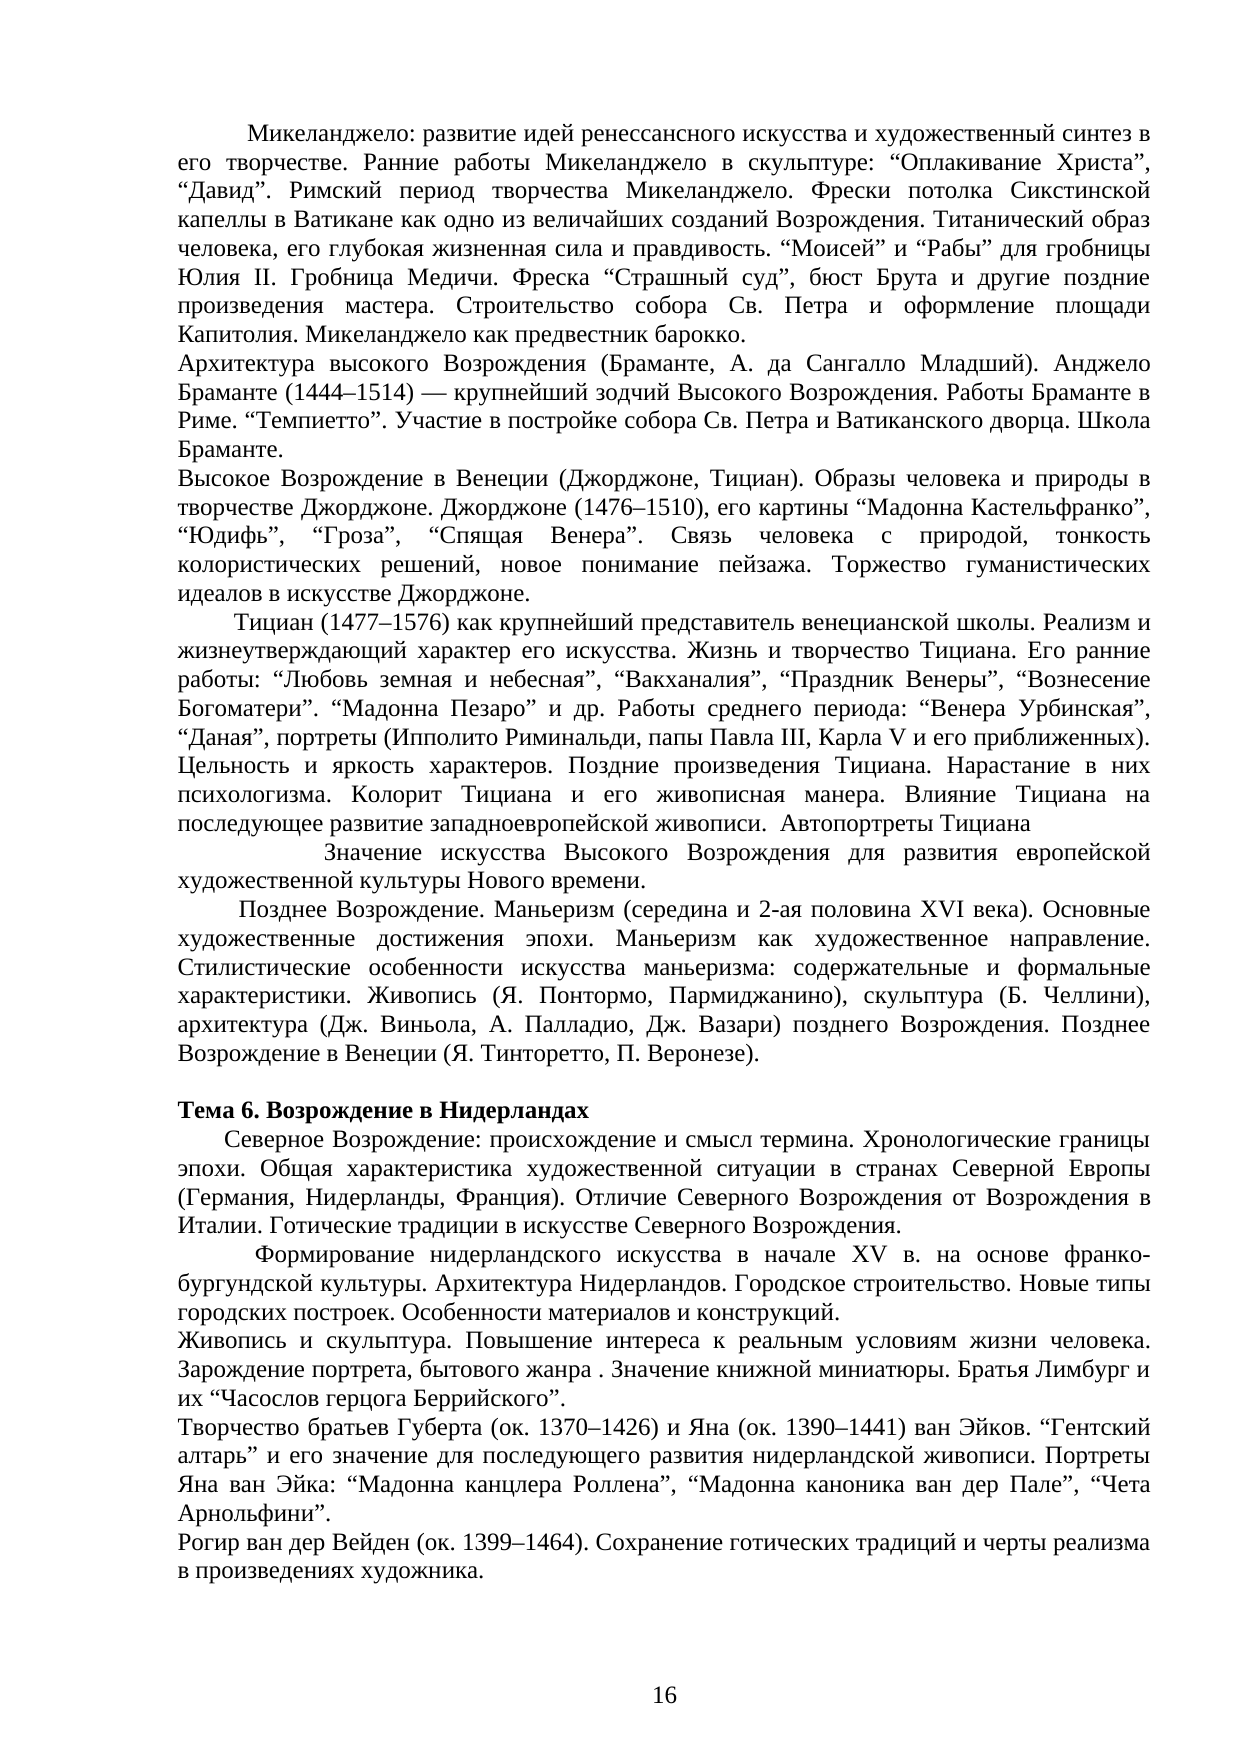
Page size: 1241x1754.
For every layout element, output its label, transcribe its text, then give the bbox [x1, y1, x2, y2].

text Творчество братьев Губерта (ок. 1370–1426) и Яна (ок. 1390–1441) ван Эйков. “Гентский алтарь” и его значение для последующего развития нидерландской живописи. Портреты Яна ван Эйка: “Мадонна канцлера Роллена”, “Мадонна каноника ван дер Пале”, “Чета Арнольфини”. [177, 1412, 1152, 1527]
text Живопись и скульптура. Повышение интереса к реальным условиям жизни человека. Зарождение портрета, бытового жанра . Значение книжной миниатюры. Братья Лимбург и их “Часослов герцога Беррийского”. [177, 1326, 1152, 1412]
text Рогир ван дер Вейден (ок. 1399–1464). Сохранение готических традиций и черты реализма в произведениях художника. [177, 1527, 1152, 1584]
text Северное Возрождение: происхождение и смысл термина. Хронологические границы эпохи. Общая характеристика художественной ситуации в странах Северной Европы (Германия, Нидерланды, Франция). Отличие Северного Возрождения от Возрождения в Италии. Готические традиции в искусстве Северного Возрождения. [177, 1124, 1152, 1239]
text Высокое Возрождение в Венеции (Джорджоне, Тициан). Образы человека и природы в творчестве Джорджоне. Джорджоне (1476–1510), его картины “Мадонна Кастельфранко”, “Юдифь”, “Гроза”, “Спящая Венера”. Связь человека с природой, тонкость колористических решений, новое понимание пейзажа. Торжество гуманистических идеалов в искусстве Джорджоне. [177, 463, 1152, 607]
text Формирование нидерландского искусства в начале XV в. на основе франко-бургундской культуры. Архитектура Нидерландов. Городское строительство. Новые типы городских построек. Особенности материалов и конструкций. [177, 1239, 1152, 1326]
text Тема 6. Возрождение в Нидерландах [177, 1096, 1152, 1124]
text Значение искусства Высокого Возрождения для развития европейской художественной культуры Нового времени. [177, 837, 1152, 894]
text Архитектура высокого Возрождения (Браманте, А. да Сангалло Младший). Анджело Браманте (1444–1514) — крупнейший зодчий Высокого Возрождения. Работы Браманте в Риме. “Темпиетто”. Участие в постройке собора Св. Петра и Ватиканского дворца. Школа Браманте. [177, 348, 1152, 463]
text Микеланджело: развитие идей ренессансного искусства и художественный синтез в его творчестве. Ранние работы Микеланджело в скульптуре: “Оплакивание Христа”, “Давид”. Римский период творчества Микеланджело. Фрески потолка Сикстинской капеллы в Ватикане как одно из величайших созданий Возрождения. Титанический образ человека, его глубокая жизненная сила и правдивость. “Моисей” и “Рабы” для гробницы Юлия II. Гробница Медичи. Фреска “Страшный суд”, бюст Брута и другие поздние произведения мастера. Строительство собора Св. Петра и оформление площади Капитолия. Микеланджело как предвестник барокко. [177, 118, 1152, 348]
text Тициан (1477–1576) как крупнейший представитель венецианской школы. Реализм и жизнеутверждающий характер его искусства. Жизнь и творчество Тициана. Его ранние работы: “Любовь земная и небесная”, “Вакханалия”, “Праздник Венеры”, “Вознесение Богоматери”. “Мадонна Пезаро” и др. Работы среднего периода: “Венера Урбинская”, “Даная”, портреты (Ипполито Риминальди, папы Павла III, Карла V и его приближенных). Цельность и яркость характеров. Поздние произведения Тициана. Нарастание в них психологизма. Колорит Тициана и его живописная манера. Влияние Тициана на последующее развитие западноевропейской живописи. Автопортреты Тициана [177, 607, 1152, 837]
text Позднее Возрождение. Маньеризм (середина и 2-ая половина XVI века). Основные художественные достижения эпохи. Маньеризм как художественное направление. Стилистические особенности искусства маньеризма: содержательные и формальные характеристики. Живопись (Я. Понтормо, Пармиджанино), скульптура (Б. Челлини), архитектура (Дж. Виньола, А. Палладио, Дж. Вазари) позднего Возрождения. Позднее Возрождение в Венеции (Я. Тинторетто, П. Веронезе). [177, 894, 1152, 1067]
